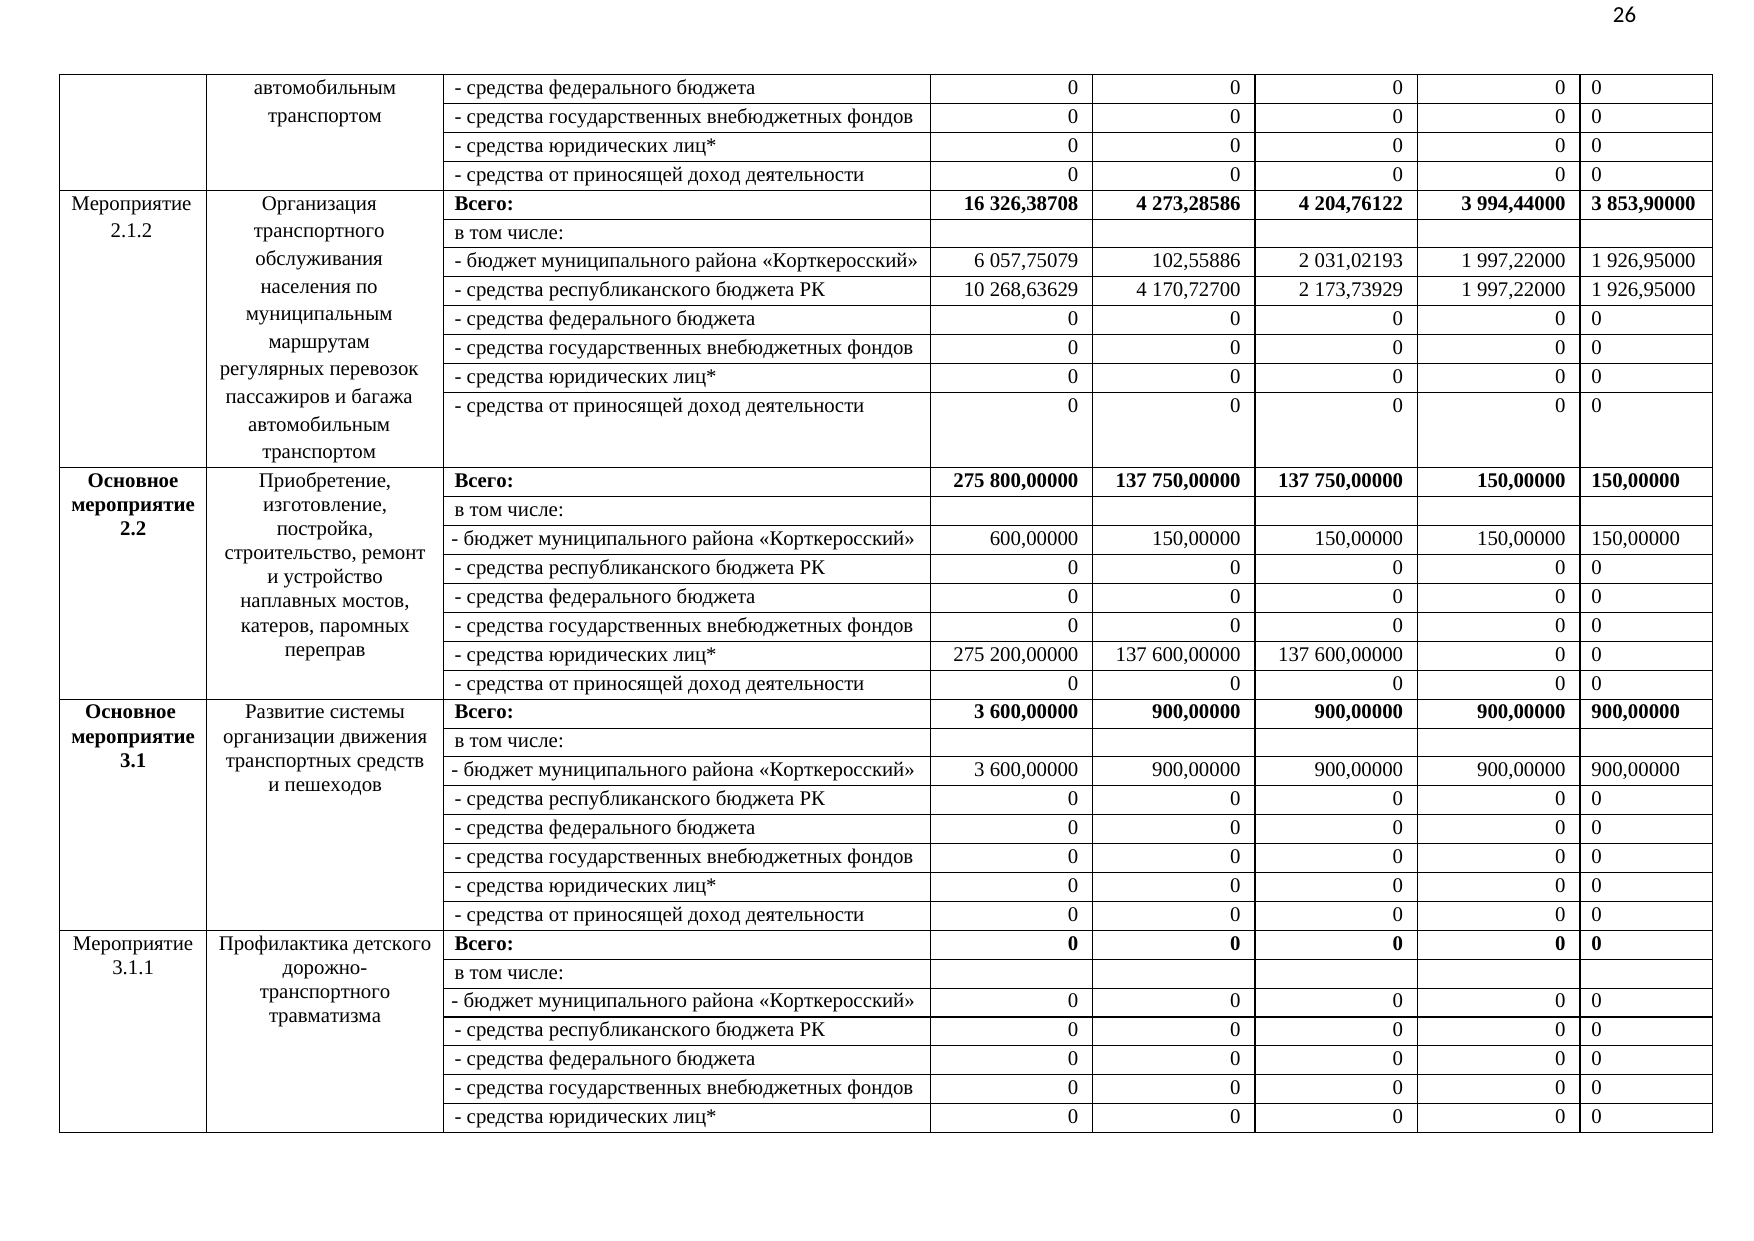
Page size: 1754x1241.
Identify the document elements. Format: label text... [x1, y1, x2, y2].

table_cell 1 926,95000 [1581, 248, 1712, 276]
table_cell 0 [931, 902, 1092, 930]
table_cell 0 [1093, 306, 1254, 334]
table_cell в том числе: [444, 220, 930, 247]
table_cell 900,00000 [1418, 757, 1579, 785]
table_cell - средства государственных внебюджетных фондов [444, 844, 930, 872]
table_cell 0 [1418, 873, 1579, 901]
table_cell 102,55886 [1093, 248, 1254, 276]
table_cell [1418, 960, 1579, 987]
table_cell [1581, 729, 1712, 756]
table_cell 0 [1256, 613, 1417, 641]
table_cell Всего: [444, 931, 930, 959]
table_cell 0 [1581, 393, 1712, 467]
table_cell 0 [1256, 555, 1417, 583]
table_cell 0 [1256, 364, 1417, 392]
table_cell Мероприятие 2.1.2 [60, 191, 206, 467]
table_cell 0 [1581, 133, 1712, 161]
table_cell 0 [1093, 902, 1254, 930]
table_cell 0 [931, 671, 1092, 698]
table_cell 0 [1418, 1075, 1579, 1103]
table_cell 0 [1256, 815, 1417, 843]
table_cell 150,00000 [1581, 468, 1712, 496]
table_cell 0 [1418, 642, 1579, 669]
table_cell 0 [931, 1018, 1092, 1045]
table_cell 0 [1256, 1046, 1417, 1074]
table_cell 0 [931, 133, 1092, 161]
table_cell 0 [1256, 1018, 1417, 1045]
table_cell [1581, 960, 1712, 987]
table_cell [931, 497, 1092, 525]
table_cell 0 [1418, 1018, 1579, 1045]
table_cell Организация транспортного обслуживания населения по муниципальным маршрутам регулярных перевозок пассажиров и багажа автомобильным транспортом [207, 191, 443, 467]
table_cell 137 600,00000 [1093, 642, 1254, 669]
table_cell 2 173,73929 [1256, 277, 1417, 305]
table_cell 0 [1093, 584, 1254, 612]
table_cell 0 [1418, 162, 1579, 190]
table_cell 900,00000 [1581, 700, 1712, 727]
table_cell 900,00000 [1418, 700, 1579, 727]
table_cell 3 600,00000 [931, 757, 1092, 785]
table_cell 0 [1581, 902, 1712, 930]
table_cell в том числе: [444, 729, 930, 756]
table_cell [931, 960, 1092, 987]
table_cell - бюджет муниципального района «Корткеросский» [444, 526, 930, 554]
table_cell [1093, 960, 1254, 987]
table_cell 0 [1256, 133, 1417, 161]
table_cell - средства республиканского бюджета РК [444, 555, 930, 583]
table_cell - средства от приносящей доход деятельности [444, 162, 930, 190]
table_cell 0 [1256, 104, 1417, 132]
table_cell 0 [1256, 75, 1417, 103]
table_cell 0 [1256, 584, 1417, 612]
table_cell 137 750,00000 [1256, 468, 1417, 496]
table_cell 0 [1581, 613, 1712, 641]
table_cell Всего: [444, 700, 930, 727]
table_cell 0 [1256, 1075, 1417, 1103]
table_cell 3 853,90000 [1581, 191, 1712, 219]
table_cell 0 [1256, 162, 1417, 190]
table_cell - средства республиканского бюджета РК [444, 786, 930, 814]
table_cell 0 [1093, 671, 1254, 698]
table_cell 0 [1581, 335, 1712, 363]
table_cell 0 [931, 613, 1092, 641]
table_cell в том числе: [444, 960, 930, 987]
table_cell 0 [1418, 671, 1579, 698]
table_cell 0 [1581, 931, 1712, 959]
table_cell 0 [1581, 815, 1712, 843]
table_cell 0 [1418, 75, 1579, 103]
table_cell 3 600,00000 [931, 700, 1092, 727]
table_cell [1256, 960, 1417, 987]
table_cell 0 [1418, 393, 1579, 467]
table_cell 0 [1581, 584, 1712, 612]
table_cell 150,00000 [1418, 526, 1579, 554]
table_cell 150,00000 [1418, 468, 1579, 496]
table_cell 0 [1093, 75, 1254, 103]
table_cell 0 [1093, 133, 1254, 161]
table_cell 150,00000 [1093, 526, 1254, 554]
table_cell 0 [1093, 1104, 1254, 1132]
table_cell 0 [931, 989, 1092, 1016]
table_cell 0 [1581, 306, 1712, 334]
table_cell 0 [1256, 873, 1417, 901]
table_cell 0 [1256, 902, 1417, 930]
table_cell 0 [1581, 1018, 1712, 1045]
table_cell Профилактика детского дорожно-транспортного травматизма [207, 931, 443, 1132]
table_cell 0 [1093, 1018, 1254, 1045]
table_cell 150,00000 [1581, 526, 1712, 554]
table_cell [1581, 497, 1712, 525]
table_cell 0 [1418, 613, 1579, 641]
table_cell - средства от приносящей доход деятельности [444, 393, 930, 467]
table_cell 0 [1418, 133, 1579, 161]
table_cell 0 [931, 584, 1092, 612]
table_cell 0 [1581, 162, 1712, 190]
table_cell 0 [1418, 1046, 1579, 1074]
table_cell - средства федерального бюджета [444, 815, 930, 843]
table_cell 0 [1581, 1046, 1712, 1074]
table_cell [1581, 220, 1712, 247]
table_cell 10 268,63629 [931, 277, 1092, 305]
table_cell [1093, 497, 1254, 525]
table_cell 0 [1256, 844, 1417, 872]
table_cell 0 [1093, 844, 1254, 872]
table_cell 0 [931, 306, 1092, 334]
table_cell 1 997,22000 [1418, 248, 1579, 276]
table_cell 0 [1256, 786, 1417, 814]
table_cell - средства юридических лиц* [444, 873, 930, 901]
table_cell 0 [1093, 555, 1254, 583]
table_cell 0 [1418, 555, 1579, 583]
table_cell - средства республиканского бюджета РК [444, 277, 930, 305]
table_cell 0 [1581, 1075, 1712, 1103]
table_cell 0 [931, 815, 1092, 843]
table_cell Мероприятие 3.1.1 [60, 931, 206, 1132]
table_cell 0 [1418, 364, 1579, 392]
table_cell - средства республиканского бюджета РК [444, 1018, 930, 1045]
table_cell 0 [1093, 162, 1254, 190]
table_cell 0 [1418, 306, 1579, 334]
table_cell - бюджет муниципального района «Корткеросский» [444, 248, 930, 276]
table_cell [1093, 729, 1254, 756]
table_cell 0 [1581, 1104, 1712, 1132]
table_cell Основное мероприятие 3.1 [60, 700, 206, 930]
table_cell 1 997,22000 [1418, 277, 1579, 305]
table_cell 0 [1093, 873, 1254, 901]
table_cell [1256, 729, 1417, 756]
table_cell - средства государственных внебюджетных фондов [444, 104, 930, 132]
table_cell 0 [1256, 1104, 1417, 1132]
table_cell 0 [1093, 786, 1254, 814]
table_cell 275 200,00000 [931, 642, 1092, 669]
table_cell 900,00000 [1581, 757, 1712, 785]
table_cell 137 600,00000 [1256, 642, 1417, 669]
table_cell - средства государственных внебюджетных фондов [444, 613, 930, 641]
table_cell - бюджет муниципального района «Корткеросский» [444, 989, 930, 1016]
table_cell 6 057,75079 [931, 248, 1092, 276]
table_cell 600,00000 [931, 526, 1092, 554]
table_cell - средства государственных внебюджетных фондов [444, 335, 930, 363]
table_cell 0 [1418, 989, 1579, 1016]
table_cell 0 [931, 873, 1092, 901]
table_cell 4 204,76122 [1256, 191, 1417, 219]
table_cell [931, 220, 1092, 247]
table_cell в том числе: [444, 497, 930, 525]
table_cell 4 170,72700 [1093, 277, 1254, 305]
table_cell 0 [931, 364, 1092, 392]
table_cell - средства от приносящей доход деятельности [444, 902, 930, 930]
table_cell 0 [1581, 104, 1712, 132]
table_cell 0 [931, 786, 1092, 814]
table_cell 0 [1418, 335, 1579, 363]
table_cell 0 [1418, 902, 1579, 930]
table_cell Приобретение, изготовление, постройка, строительство, ремонт и устройство наплавных мостов, катеров, паромных переправ [207, 468, 443, 698]
table_cell 0 [1093, 335, 1254, 363]
table_cell 900,00000 [1256, 757, 1417, 785]
table_cell - бюджет муниципального района «Корткеросский» [444, 757, 930, 785]
table_cell 0 [931, 162, 1092, 190]
table_cell 0 [931, 1104, 1092, 1132]
table_cell 275 800,00000 [931, 468, 1092, 496]
table_cell 0 [1418, 815, 1579, 843]
table_cell 0 [1581, 671, 1712, 698]
table_cell [1418, 220, 1579, 247]
table_cell 4 273,28586 [1093, 191, 1254, 219]
table_cell 0 [931, 555, 1092, 583]
table_cell 0 [1581, 555, 1712, 583]
table_cell 0 [931, 844, 1092, 872]
table_cell 0 [1256, 931, 1417, 959]
table_cell [1418, 497, 1579, 525]
table_cell 0 [1093, 364, 1254, 392]
table_cell 0 [931, 931, 1092, 959]
table_cell [931, 729, 1092, 756]
table_cell 0 [1093, 393, 1254, 467]
table_cell - средства федерального бюджета [444, 306, 930, 334]
table_cell 0 [1581, 989, 1712, 1016]
table_cell [1256, 497, 1417, 525]
table_cell 0 [1093, 989, 1254, 1016]
table_cell [1256, 220, 1417, 247]
table_cell Всего: [444, 468, 930, 496]
table_cell [1093, 220, 1254, 247]
table_cell 0 [931, 1075, 1092, 1103]
table_cell 0 [931, 393, 1092, 467]
table_cell Основное мероприятие 2.2 [60, 468, 206, 698]
table_cell 0 [1093, 1075, 1254, 1103]
table_cell 0 [1256, 306, 1417, 334]
table_cell - средства государственных внебюджетных фондов [444, 1075, 930, 1103]
table_cell 16 326,38708 [931, 191, 1092, 219]
table_cell 3 994,44000 [1418, 191, 1579, 219]
table_cell - средства от приносящей доход деятельности [444, 671, 930, 698]
table_cell Всего: [444, 191, 930, 219]
table_cell - средства федерального бюджета [444, 584, 930, 612]
table_cell 0 [931, 104, 1092, 132]
table_cell 0 [1581, 642, 1712, 669]
table_cell 0 [1418, 584, 1579, 612]
table_cell 0 [1581, 364, 1712, 392]
table_cell 0 [1256, 393, 1417, 467]
table_cell 137 750,00000 [1093, 468, 1254, 496]
table_cell 0 [931, 335, 1092, 363]
table_cell 900,00000 [1093, 700, 1254, 727]
table_cell 0 [1581, 75, 1712, 103]
table_cell 0 [1418, 104, 1579, 132]
table_cell 0 [1256, 989, 1417, 1016]
table_cell - средства юридических лиц* [444, 133, 930, 161]
table_cell 0 [1093, 104, 1254, 132]
table_cell 0 [1093, 815, 1254, 843]
table_cell 2 031,02193 [1256, 248, 1417, 276]
table_cell - средства юридических лиц* [444, 364, 930, 392]
table_cell 900,00000 [1093, 757, 1254, 785]
table_cell 0 [1418, 931, 1579, 959]
table_cell 1 926,95000 [1581, 277, 1712, 305]
table_cell - средства юридических лиц* [444, 1104, 930, 1132]
table_cell 0 [1093, 931, 1254, 959]
table_cell 0 [1093, 1046, 1254, 1074]
table_cell 0 [1418, 844, 1579, 872]
table_cell Развитие системы организации движения транспортных средств и пешеходов [207, 700, 443, 930]
table_cell 900,00000 [1256, 700, 1417, 727]
table_cell 0 [1256, 335, 1417, 363]
table_cell 0 [1256, 671, 1417, 698]
table_cell 0 [1581, 844, 1712, 872]
table_cell - средства федерального бюджета [444, 75, 930, 103]
table_cell - средства юридических лиц* [444, 642, 930, 669]
table_cell [1418, 729, 1579, 756]
table_cell 0 [1581, 873, 1712, 901]
table_cell 0 [1418, 786, 1579, 814]
table_cell 0 [931, 1046, 1092, 1074]
table_cell 0 [1418, 1104, 1579, 1132]
table_cell 0 [1581, 786, 1712, 814]
table_cell 150,00000 [1256, 526, 1417, 554]
table_cell 0 [931, 75, 1092, 103]
table_cell 0 [1093, 613, 1254, 641]
table_cell - средства федерального бюджета [444, 1046, 930, 1074]
